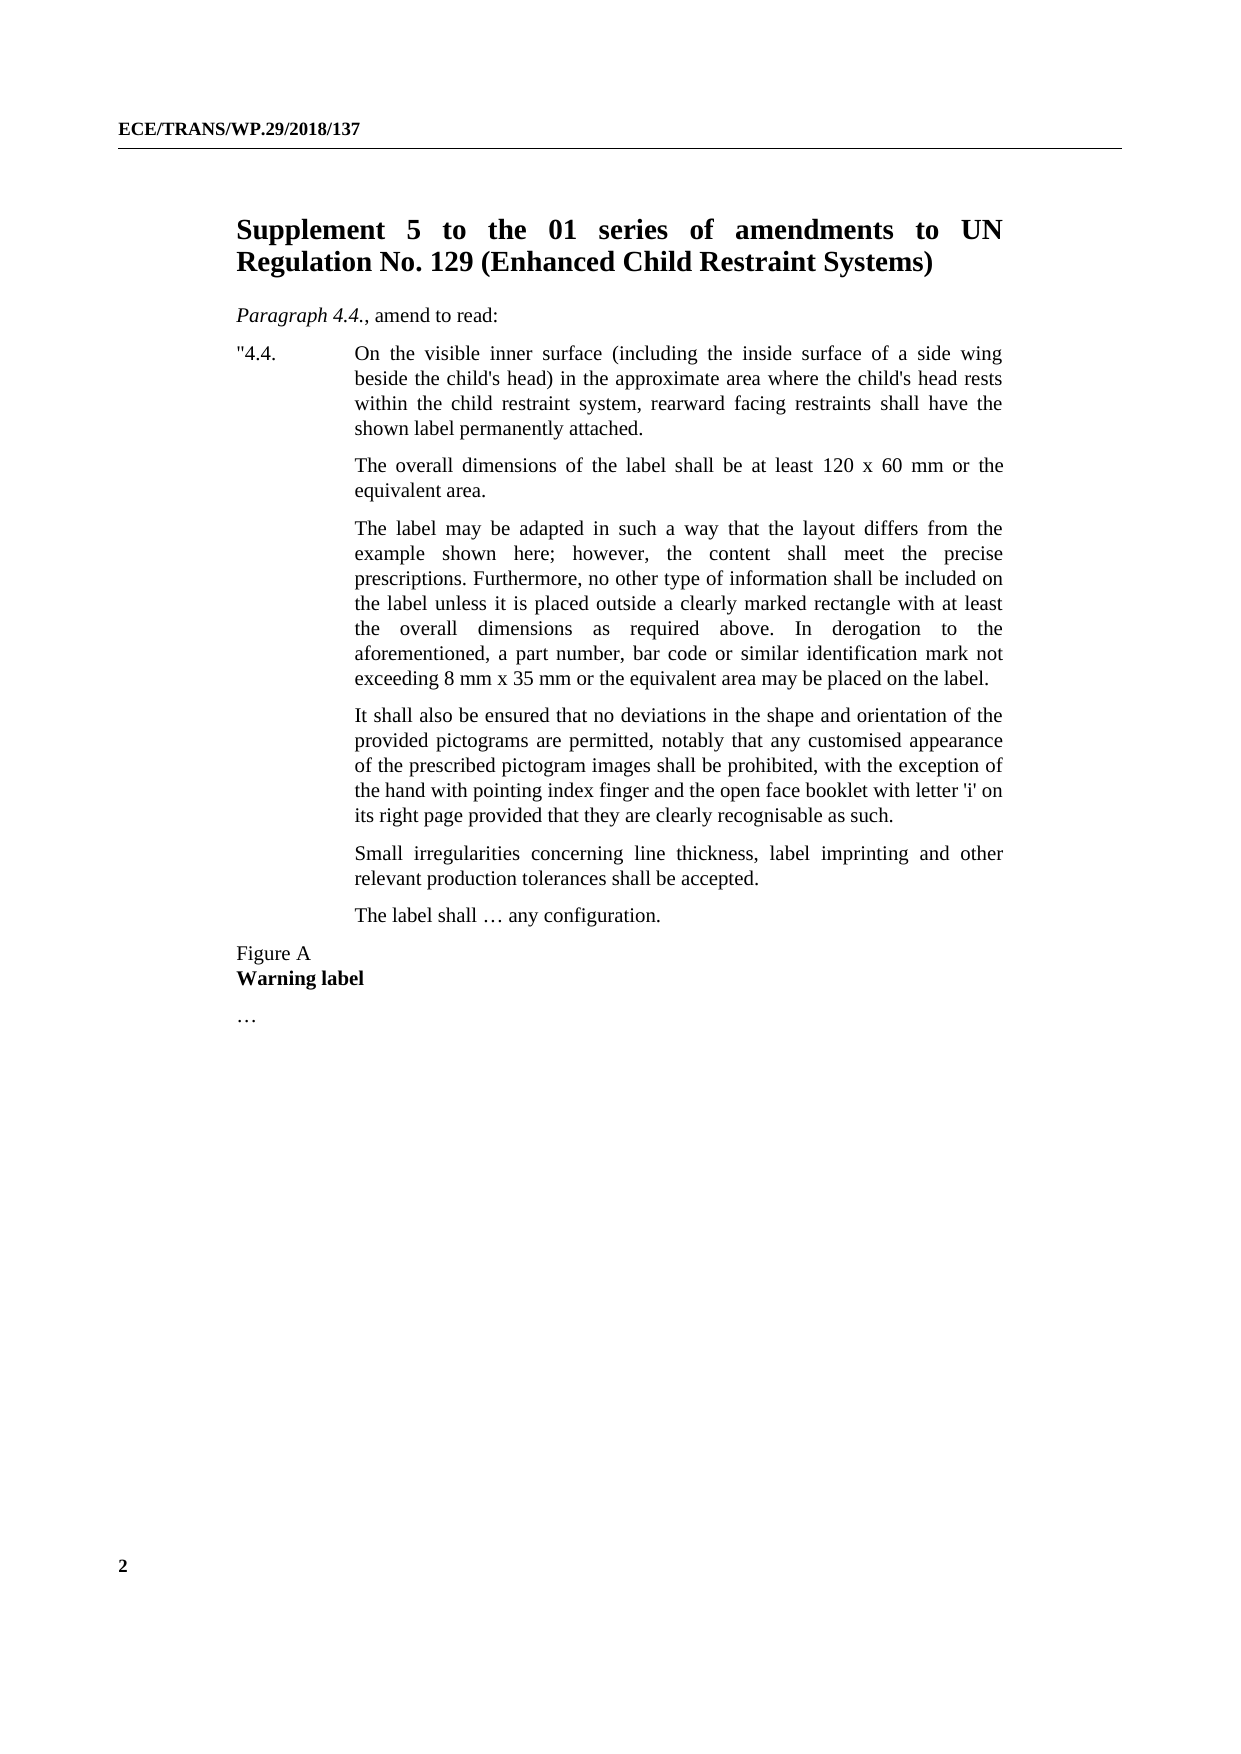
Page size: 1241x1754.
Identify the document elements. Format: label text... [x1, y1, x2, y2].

text … [236, 1002, 1004, 1027]
text Paragraph 4.4., amend to read: [236, 302, 1004, 327]
text Small irregularities concerning line thickness, label imprinting and other relevant production tolerances shall be accepted. [354, 840, 1004, 890]
text The label shall … any configuration. [236, 902, 1004, 927]
text Warning label [236, 965, 1004, 990]
text "4.4. On the visible inner surface (including the inside surface of a side wing beside the child's head) in the approximate area where the child's head rests within the child restraint system, rearward facing restraints shall have the shown label permanently attached. [236, 340, 1004, 440]
text It shall also be ensured that no deviations in the shape and orientation of the provided pictograms are permitted, notably that any customised appearance of the prescribed pictogram images shall be prohibited, with the exception of the hand with pointing index finger and the open face booklet with letter 'i' on its right page provided that they are clearly recognisable as such. [236, 702, 1004, 827]
text Supplement 5 to the 01 series of amendments to UN Regulation No. 129 (Enhanced Child Restraint Systems) [118, 215, 1004, 277]
text The overall dimensions of the label shall be at least 120 x 60 mm or the equivalent area. [236, 452, 1004, 502]
text Figure A [236, 940, 1004, 965]
text The label may be adapted in such a way that the layout differs from the example shown here; however, the content shall meet the precise prescriptions. Furthermore, no other type of information shall be included on the label unless it is placed outside a clearly marked rectangle with at least the overall dimensions as required above. In derogation to the aforementioned, a part number, bar code or similar identification mark not exceeding 8 mm x 35 mm or the equivalent area may be placed on the label. [236, 515, 1004, 690]
